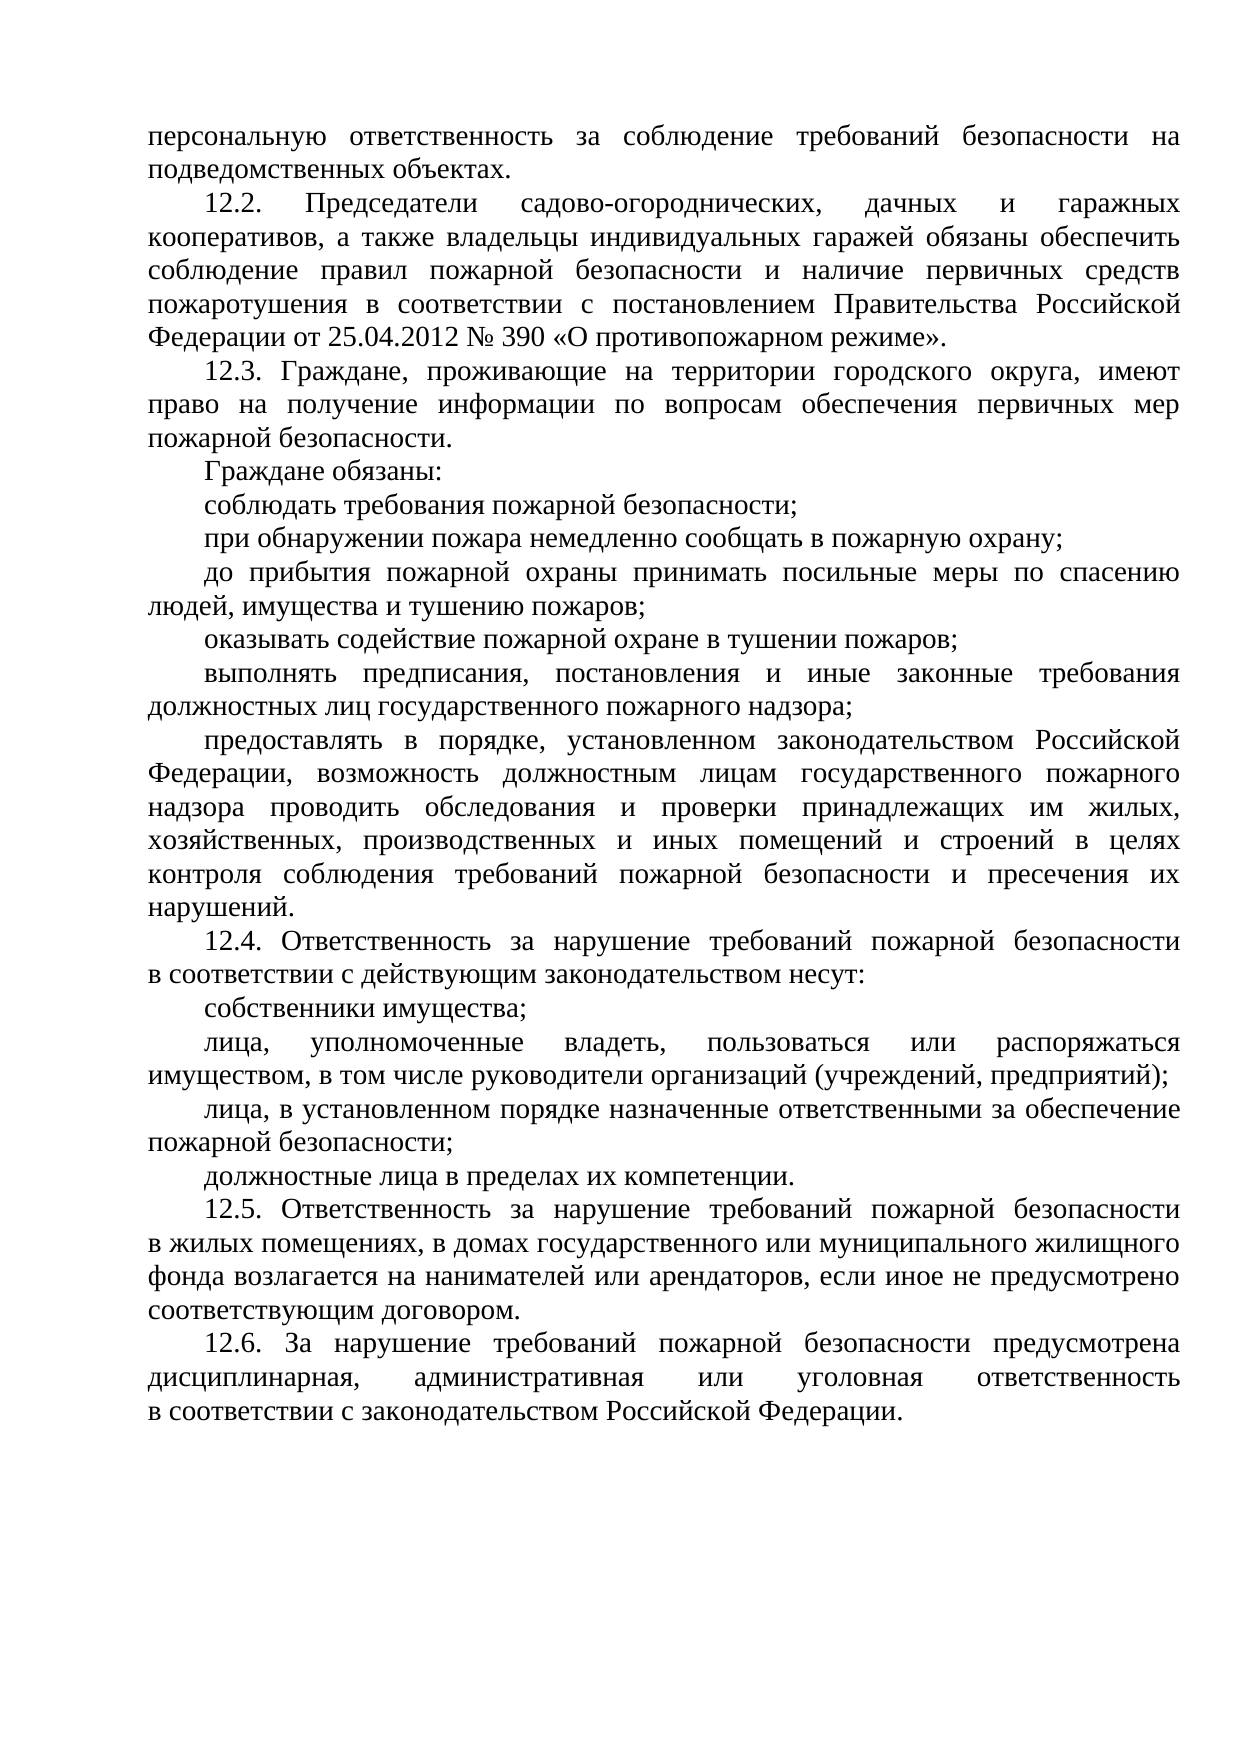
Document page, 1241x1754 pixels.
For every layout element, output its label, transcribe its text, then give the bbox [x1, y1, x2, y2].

text оказывать содействие пожарной охране в тушении пожаров; [148, 621, 1181, 655]
text 12.3. Граждане, проживающие на территории городского округа, имеют право на получение информации по вопросам обеспечения первичных мер пожарной безопасности. [148, 353, 1181, 453]
text при обнаружении пожара немедленно сообщать в пожарную охрану; [148, 521, 1181, 554]
text 12.6. За нарушение требований пожарной безопасности предусмотрена дисциплинарная, административная или уголовная ответственность в соответствии с законодательством Российской Федерации. [148, 1326, 1181, 1426]
text выполнять предписания, постановления и иные законные требования должностных лиц государственного пожарного надзора; [148, 655, 1181, 722]
text Граждане обязаны: [148, 453, 1181, 487]
text должностные лица в пределах их компетенции. [148, 1158, 1181, 1191]
text лица, уполномоченные владеть, пользоваться или распоряжаться имуществом, в том числе руководители организаций (учреждений, предприятий); [148, 1024, 1181, 1091]
text 12.5. Ответственность за нарушение требований пожарной безопасности в жилых помещениях, в домах государственного или муниципального жилищного фонда возлагается на нанимателей или арендаторов, если иное не предусмотрено соответствующим договором. [148, 1191, 1181, 1326]
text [148, 118, 1181, 185]
text соблюдать требования пожарной безопасности; [148, 487, 1181, 521]
text предоставлять в порядке, установленном законодательством Российской Федерации, возможность должностным лицам государственного пожарного надзора проводить обследования и проверки принадлежащих им жилых, хозяйственных, производственных и иных помещений и строений в целях контроля соблюдения требований пожарной безопасности и пресечения их нарушений. [148, 722, 1181, 923]
text лица, в установленном порядке назначенные ответственными за обеспечение пожарной безопасности; [148, 1091, 1181, 1158]
text 12.4. Ответственность за нарушение требований пожарной безопасности в соответствии с действующим законодательством несут: [148, 923, 1181, 990]
text до прибытия пожарной охраны принимать посильные меры по спасению людей, имущества и тушению пожаров; [148, 554, 1181, 621]
text собственники имущества; [148, 990, 1181, 1024]
text 12.2. Председатели садово-огороднических, дачных и гаражных кооперативов, а также владельцы индивидуальных гаражей обязаны обеспечить соблюдение правил пожарной безопасности и наличие первичных средств пожаротушения в соответствии с постановлением Правительства Российской Федерации от 25.04.2012 № 390 «О противопожарном режиме». [148, 185, 1181, 353]
